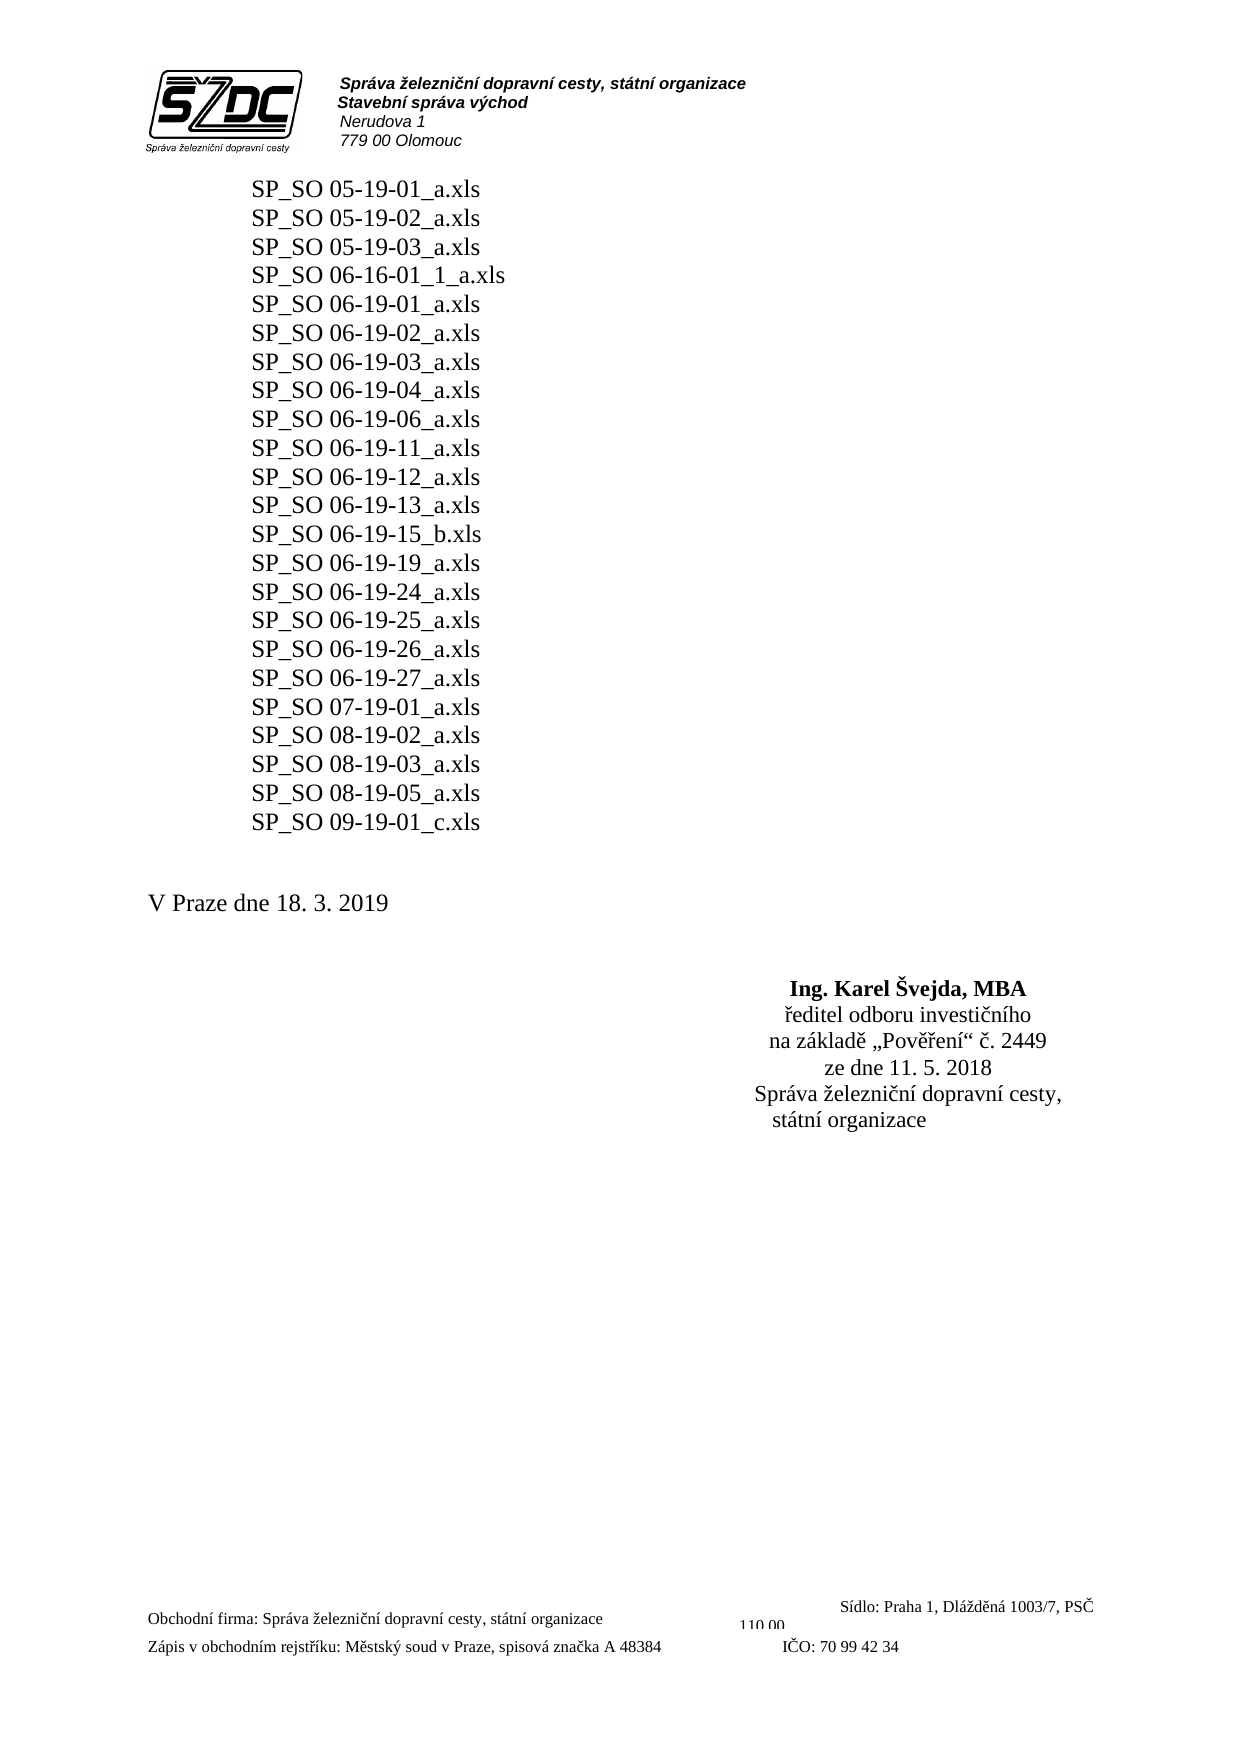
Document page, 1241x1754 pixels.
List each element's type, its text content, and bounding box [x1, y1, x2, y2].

picture [145, 69, 303, 153]
text SP_SO 06-19-03_a.xls [148, 347, 1093, 376]
text SP_SO 06-19-24_a.xls [148, 577, 1093, 606]
text SP_SO 05-19-01_a.xls [148, 174, 1093, 203]
text Ing. Karel Švejda, MBA [664, 975, 1093, 1001]
text V Praze dne 18. 3. 2019 [148, 888, 1093, 917]
text SP_SO 08-19-02_a.xls [148, 721, 1093, 749]
text SP_SO 06-19-27_a.xls [148, 663, 1093, 692]
text SP_SO 06-19-04_a.xls [148, 376, 1093, 404]
text SP_SO 06-19-13_a.xls [148, 491, 1093, 519]
text státní organizace [148, 1106, 1093, 1133]
text SP_SO 05-19-03_a.xls [148, 232, 1093, 261]
text SP_SO 06-16-01_1_a.xls [148, 261, 1093, 289]
text SP_SO 06-19-26_a.xls [148, 634, 1093, 663]
text SP_SO 08-19-05_a.xls [148, 778, 1093, 807]
text SP_SO 05-19-02_a.xls [148, 203, 1093, 232]
text SP_SO 07-19-01_a.xls [148, 692, 1093, 721]
text Správa železniční dopravní cesty, [664, 1080, 1093, 1106]
text ze dne 11. 5. 2018 [664, 1054, 1093, 1080]
text ředitel odboru investičního [664, 1001, 1093, 1027]
text SP_SO 06-19-25_a.xls [148, 606, 1093, 634]
text SP_SO 06-19-19_a.xls [148, 548, 1093, 577]
text SP_SO 09-19-01_c.xls [148, 807, 1093, 836]
text SP_SO 06-19-02_a.xls [148, 318, 1093, 347]
text SP_SO 06-19-01_a.xls [148, 289, 1093, 318]
text SP_SO 08-19-03_a.xls [148, 749, 1093, 778]
text SP_SO 06-19-06_a.xls [148, 404, 1093, 433]
text SP_SO 06-19-11_a.xls [148, 433, 1093, 462]
text SP_SO 06-19-12_a.xls [148, 462, 1093, 491]
text SP_SO 06-19-15_b.xls [148, 519, 1093, 548]
text na základě „Pověření“ č. 2449 [664, 1027, 1093, 1054]
